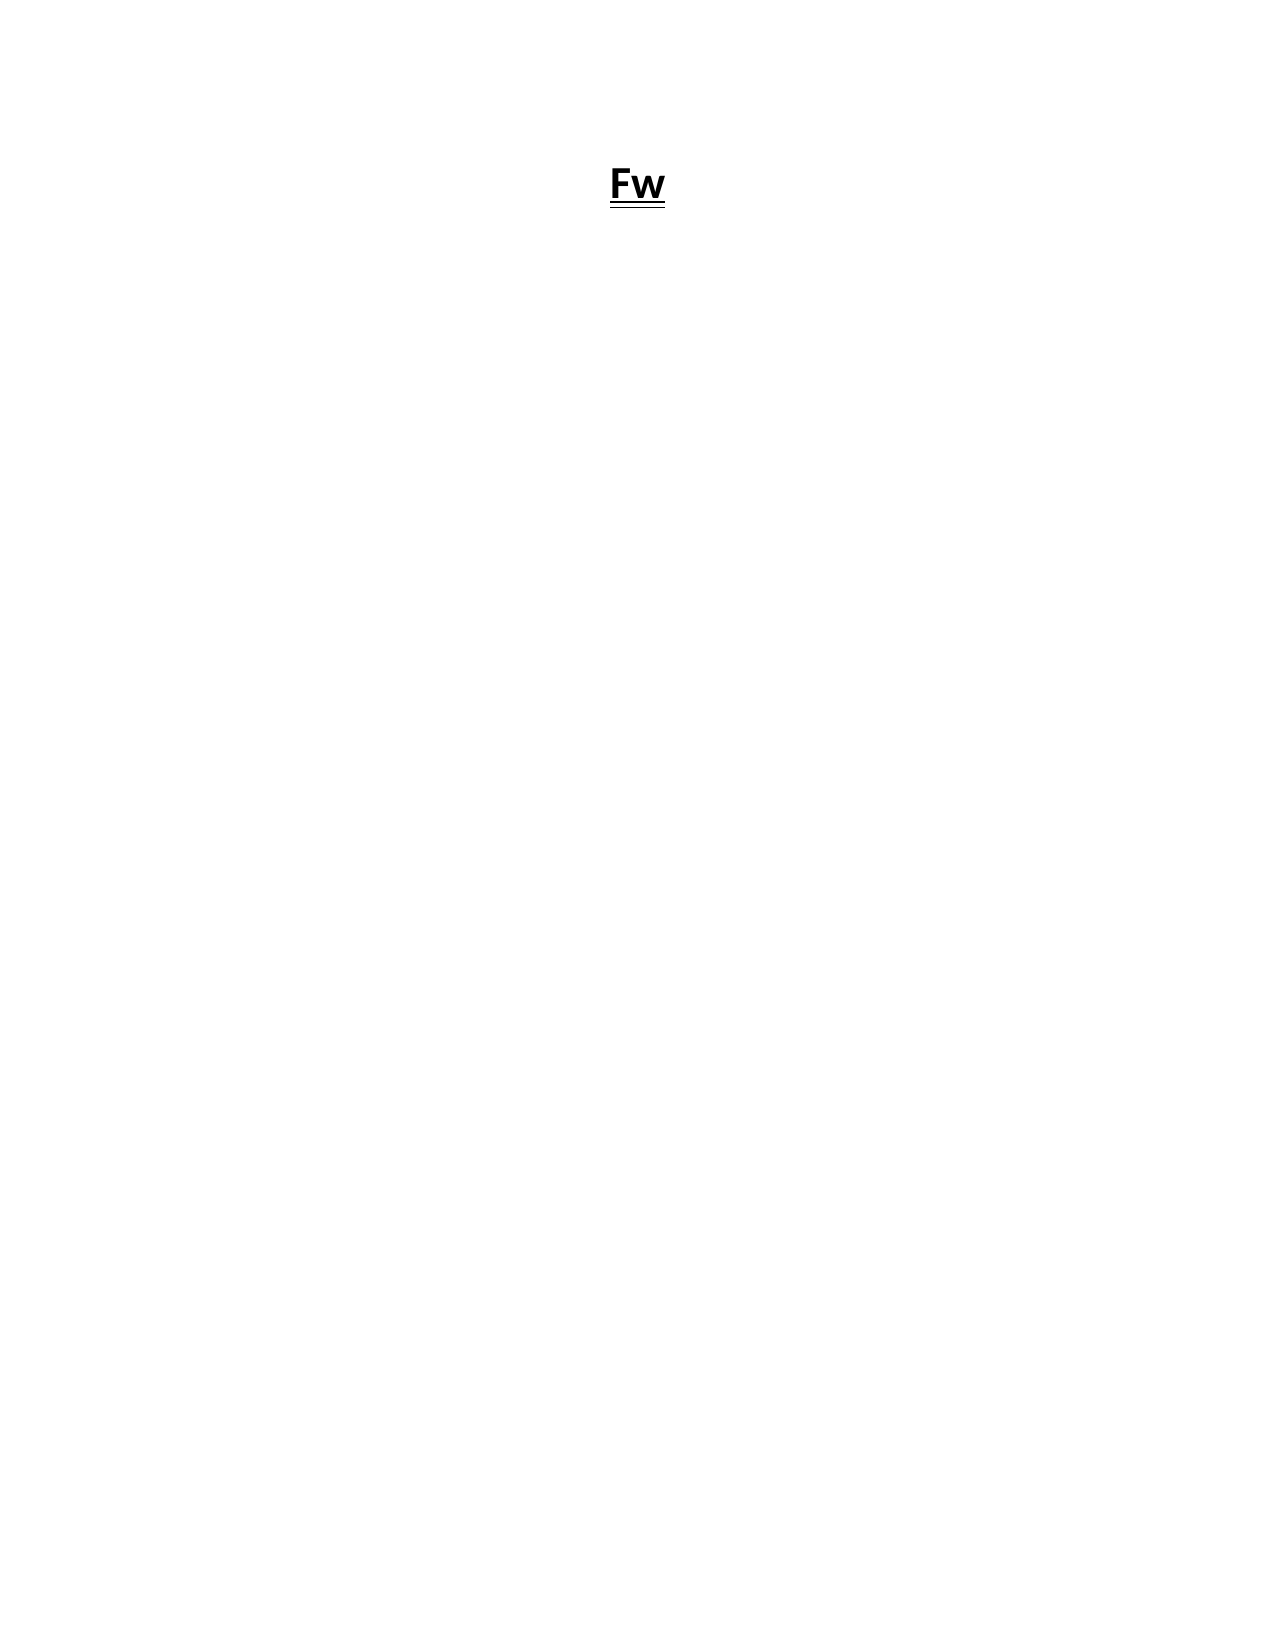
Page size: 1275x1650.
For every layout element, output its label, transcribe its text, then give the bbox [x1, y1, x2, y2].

subtitle Fw [187, 154, 1087, 210]
